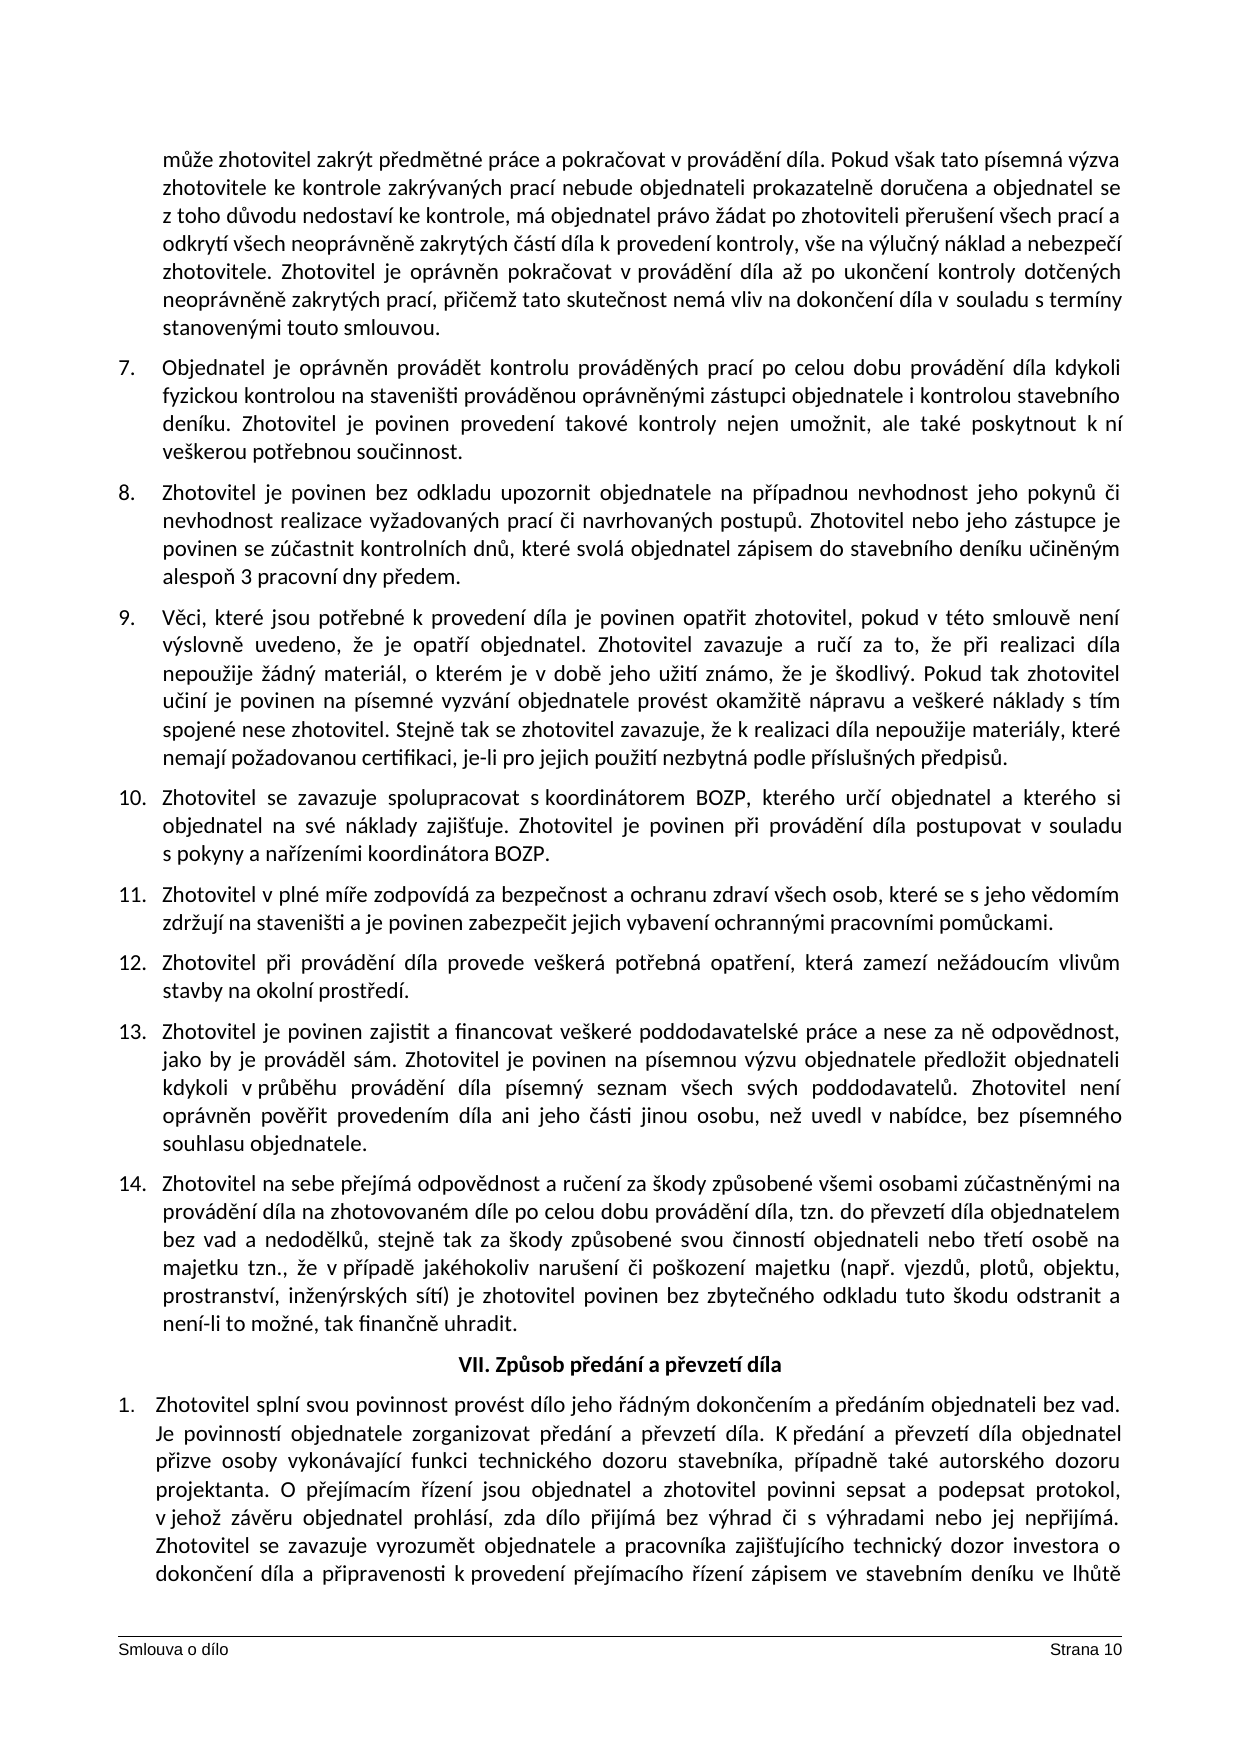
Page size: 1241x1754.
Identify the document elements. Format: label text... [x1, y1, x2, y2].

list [118, 1391, 1122, 1587]
list Zhotovitel při provádění díla provede veškerá potřebná opatření, která zamezí nežádoucím vlivům stavby na okolní prostředí. [118, 948, 1122, 1004]
text VII. Způsob předání a převzetí díla [118, 1350, 1122, 1378]
list Zhotovitel je povinen zajistit a financovat veškeré poddodavatelské práce a nese za ně odpovědnost, jako by je prováděl sám. Zhotovitel je povinen na písemnou výzvu objednatele předložit objednateli kdykoli v průběhu provádění díla písemný seznam všech svých poddodavatelů. Zhotovitel není oprávněn pověřit provedením díla ani jeho části jinou osobu, než uvedl v nabídce, bez písemného souhlasu objednatele. [118, 1017, 1122, 1157]
list Zhotovitel v plné míře zodpovídá za bezpečnost a ochranu zdraví všech osob, které se s jeho vědomím zdržují na staveništi a je povinen zabezpečit jejich vybavení ochrannými pracovními pomůckami. [118, 880, 1122, 936]
list Zhotovitel je povinen bez odkladu upozornit objednatele na případnou nevhodnost jeho pokynů či nevhodnost realizace vyžadovaných prací či navrhovaných postupů. Zhotovitel nebo jeho zástupce je povinen se zúčastnit kontrolních dnů, které svolá objednatel zápisem do stavebního deníku učiněným alespoň 3 pracovní dny předem. [118, 478, 1122, 590]
list Zhotovitel se zavazuje spolupracovat s koordinátorem BOZP, kterého určí objednatel a kterého si objednatel na své náklady zajišťuje. Zhotovitel je povinen při provádění díla postupovat v souladu s pokyny a nařízeními koordinátora BOZP. [118, 783, 1122, 867]
list Objednatel je oprávněn provádět kontrolu prováděných prací po celou dobu provádění díla kdykoli fyzickou kontrolou na staveništi prováděnou oprávněnými zástupci objednatele i kontrolou stavebního deníku. Zhotovitel je povinen provedení takové kontroly nejen umožnit, ale také poskytnout k ní veškerou potřebnou součinnost. [118, 353, 1122, 466]
list Zhotovitel na sebe přejímá odpovědnost a ručení za škody způsobené všemi osobami zúčastněnými na provádění díla na zhotovovaném díle po celou dobu provádění díla, tzn. do převzetí díla objednatelem bez vad a nedodělků, stejně tak za škody způsobené svou činností objednateli nebo třetí osobě na majetku tzn., že v případě jakéhokoliv narušení či poškození majetku (např. vjezdů, plotů, objektu, prostranství, inženýrských sítí) je zhotovitel povinen bez zbytečného odkladu tuto škodu odstranit a není-li to možné, tak finančně uhradit. [118, 1169, 1122, 1338]
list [118, 145, 1122, 341]
list Věci, které jsou potřebné k provedení díla je povinen opatřit zhotovitel, pokud v této smlouvě není výslovně uvedeno, že je opatří objednatel. Zhotovitel zavazuje a ručí za to, že při realizaci díla nepoužije žádný materiál, o kterém je v době jeho užití známo, že je škodlivý. Pokud tak zhotovitel učiní je povinen na písemné vyzvání objednatele provést okamžitě nápravu a veškeré náklady s tím spojené nese zhotovitel. Stejně tak se zhotovitel zavazuje, že k realizaci díla nepoužije materiály, které nemají požadovanou certifikaci, je-li pro jejich použití nezbytná podle příslušných předpisů. [118, 603, 1122, 771]
